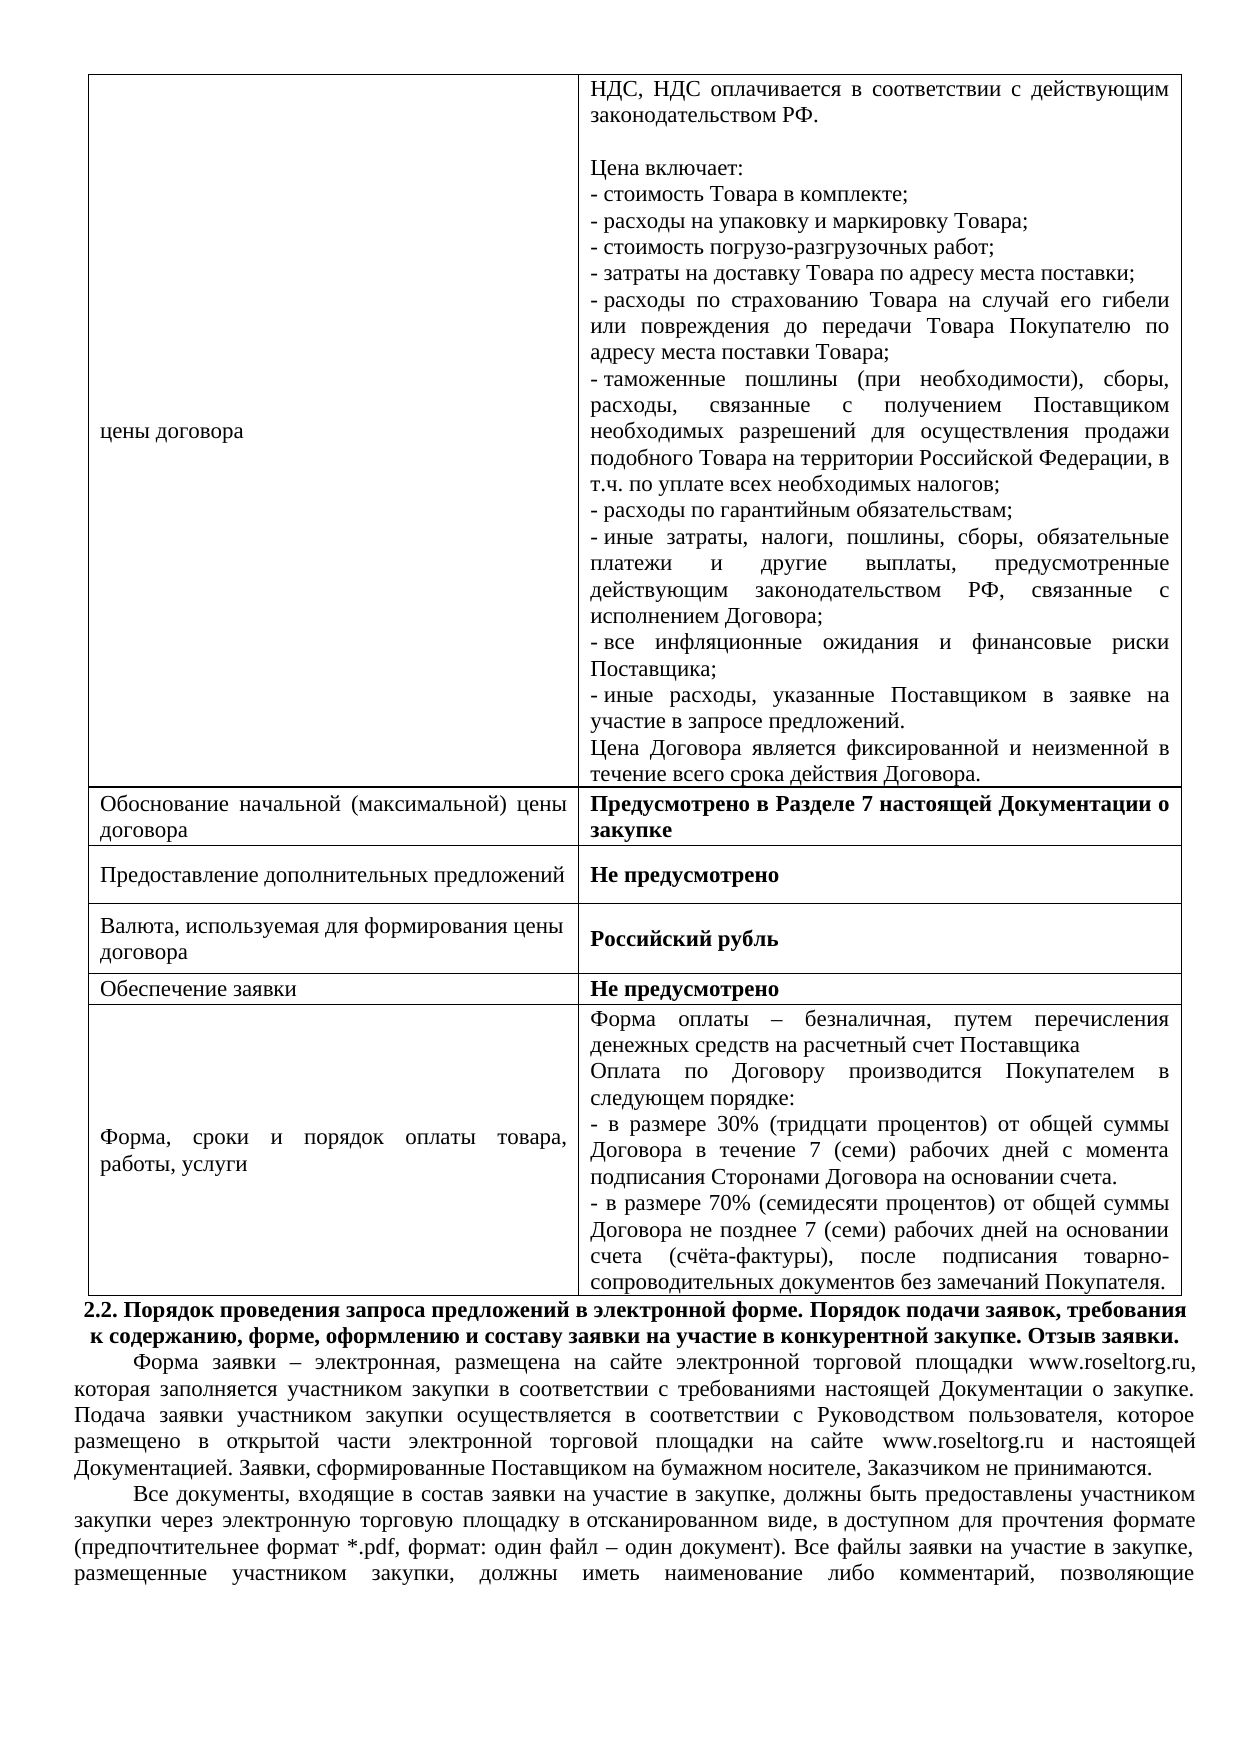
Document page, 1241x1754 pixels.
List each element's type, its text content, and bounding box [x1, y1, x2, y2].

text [74, 1480, 1196, 1586]
text 2.2. Порядок проведения запроса предложений в электронной форме. Порядок подачи заявок, требования к содержанию, форме, оформлению и составу заявки на участие в конкурентной закупке. Отзыв заявки. [74, 1296, 1196, 1348]
table_cell Валюта, используемая для формирования цены договора [89, 904, 578, 972]
table_cell Российский рубль [579, 904, 1181, 972]
table_cell Не предусмотрено [579, 846, 1181, 903]
table_cell Предоставление дополнительных предложений [89, 846, 578, 903]
table_cell Не предусмотрено [579, 974, 1181, 1004]
table_cell Форма, сроки и порядок оплаты товара, работы, услуги [89, 1005, 578, 1295]
text Форма заявки – электронная, размещена на сайте электронной торговой площадки www.roseltorg.ru, которая заполняется участником закупки в соответствии с требованиями настоящей Документации о закупке. Подача заявки участником закупки осуществляется в соответствии с Руководством пользователя, которое размещено в открытой части электронной торговой площадки на сайте www.roseltorg.ru и настоящей Документацией. Заявки, сформированные Поставщиком на бумажном носителе, Заказчиком не принимаются. [74, 1348, 1196, 1480]
table_cell Форма оплаты – безналичная, путем перечисления денежных средств на расчетный счет Поставщика Оплата по Договору производится Покупателем в следующем порядке: - в размере 30% (тридцати процентов) от общей суммы Договора в течение 7 (семи) рабочих дней с момента подписания Сторонами Договора на основании счета. - в размере 70% (семидесяти процентов) от общей суммы Договора не позднее 7 (семи) рабочих дней на основании счета (счёта-фактуры), после подписания товарно-сопроводительных документов без замечаний Покупателя. [579, 1005, 1181, 1295]
table_cell Обеспечение заявки [89, 974, 578, 1004]
table_cell Обоснование начальной (максимальной) цены договора [89, 788, 578, 844]
table_cell Предусмотрено в Разделе 7 настоящей Документации о закупке [579, 788, 1181, 844]
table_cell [89, 75, 578, 786]
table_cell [579, 75, 1181, 786]
